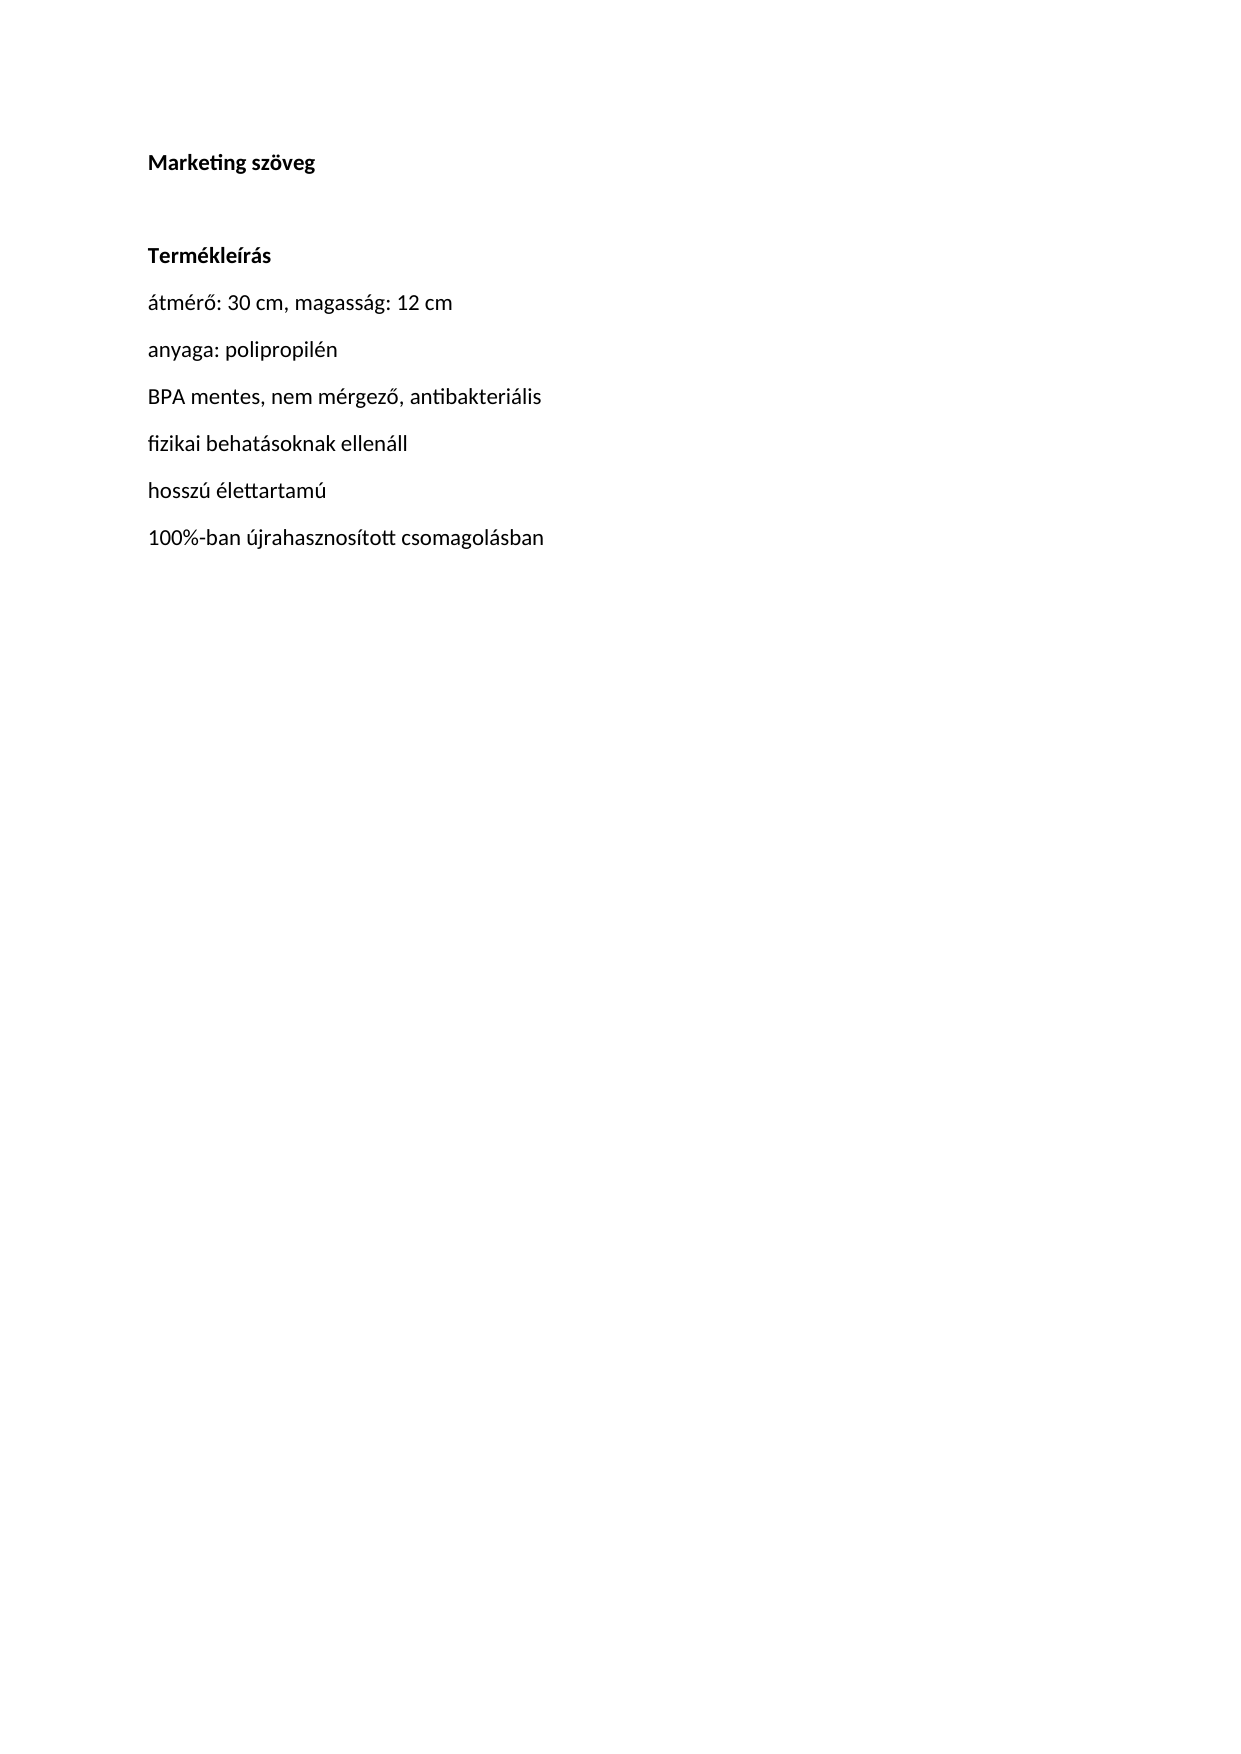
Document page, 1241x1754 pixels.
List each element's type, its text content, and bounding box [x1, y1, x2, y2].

text hosszú élettartamú [148, 476, 1093, 504]
text anyaga: polipropilén [148, 335, 1093, 363]
text 100%-ban újrahasznosított csomagolásban [148, 523, 1093, 551]
text fizikai behatásoknak ellenáll [148, 429, 1093, 457]
text Termékleírás [148, 241, 1093, 269]
text BPA mentes, nem mérgező, antibakteriális [148, 382, 1093, 410]
text átmérő: 30 cm, magasság: 12 cm [148, 288, 1093, 316]
text Marketing szöveg [148, 148, 1093, 176]
